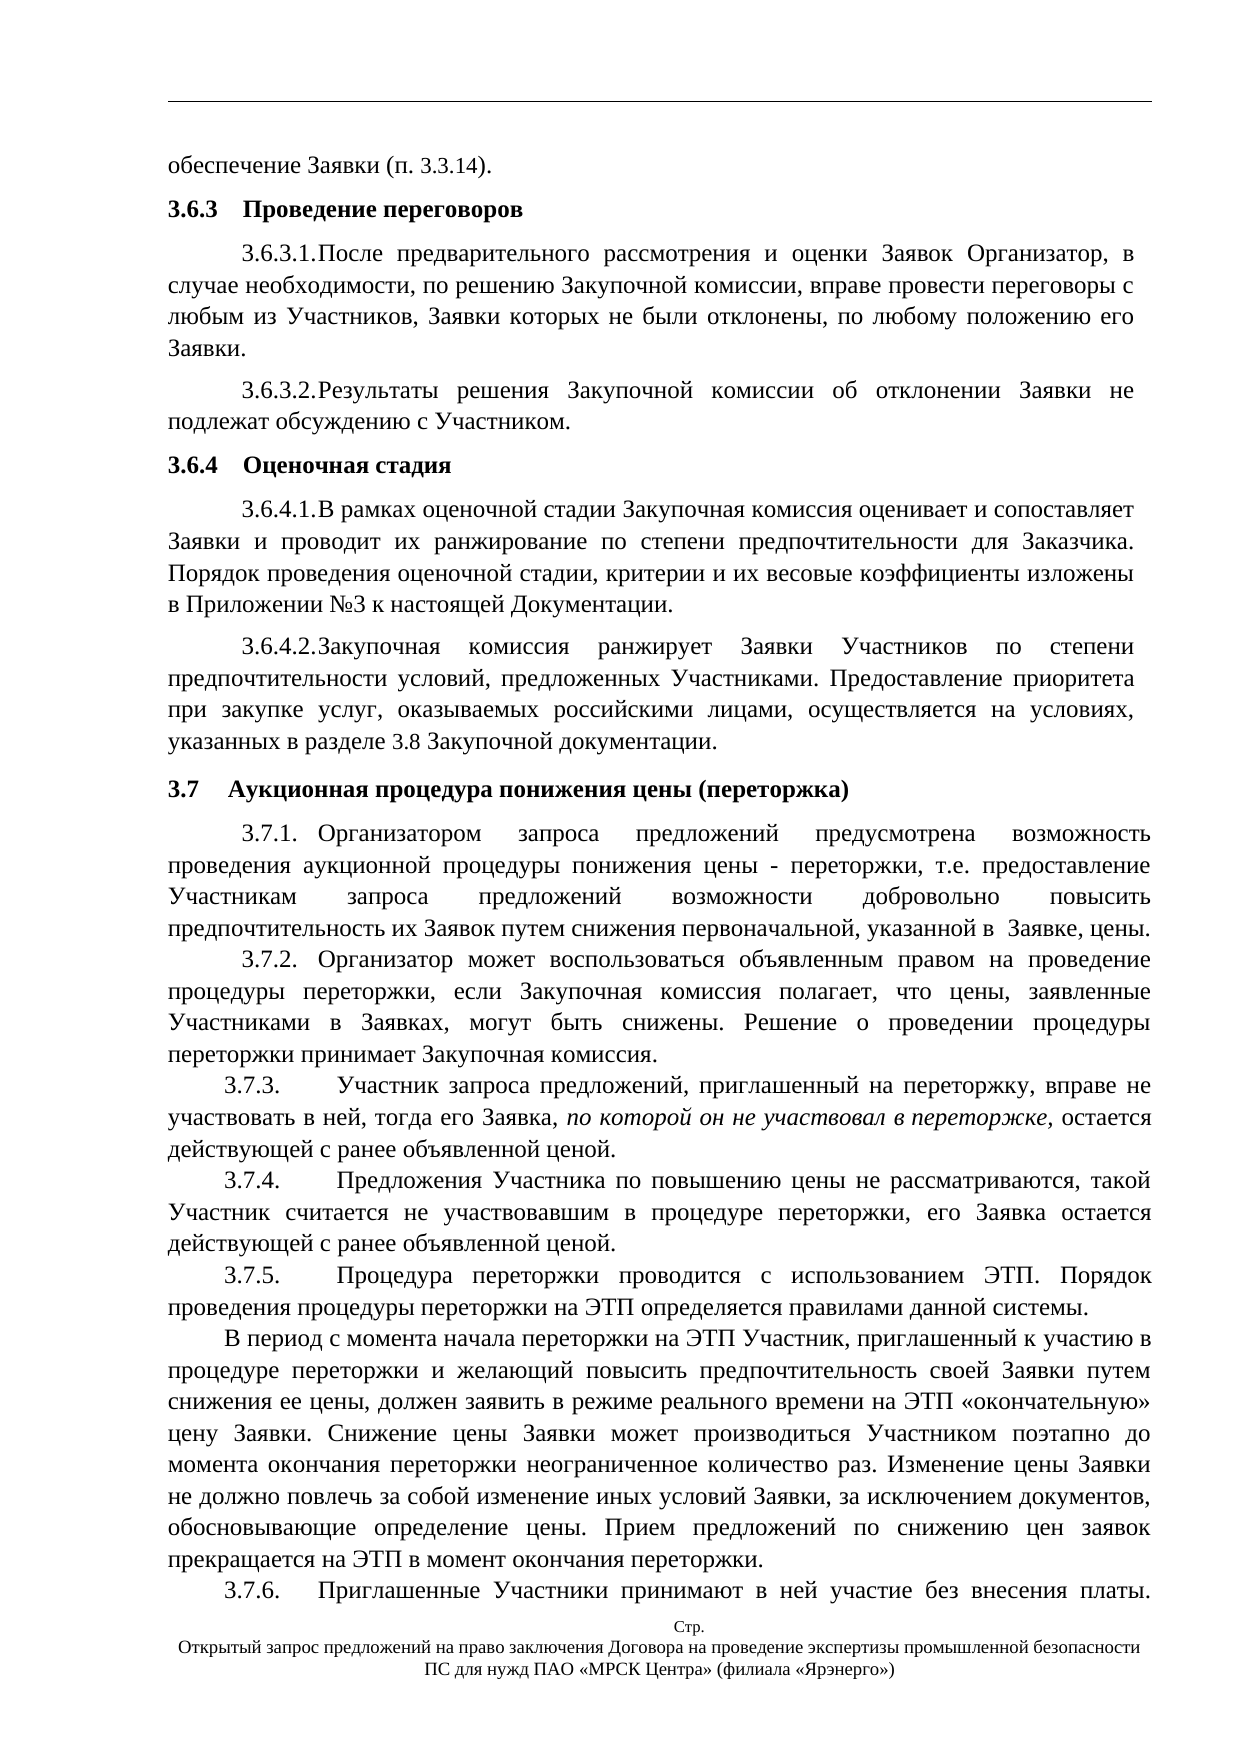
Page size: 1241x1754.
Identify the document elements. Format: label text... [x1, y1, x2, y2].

list Закупочная комиссия ранжирует Заявки Участников по степени предпочтительности условий, предложенных Участниками. Предоставление приоритета при закупке услуг, оказываемых российскими лицами, осуществляется на условиях, указанных в разделе 3.8 Закупочной документации. [168, 631, 1135, 754]
list Участник запроса предложений, приглашенный на переторжку, вправе не участвовать в ней, тогда его Заявка, по которой он не участвовал в переторжке, остается действующей с ранее объявленной ценой. [168, 1071, 1152, 1162]
list Организатор может воспользоваться объявленным правом на проведение процедуры переторжки, если Закупочная комиссия полагает, что цены, заявленные Участниками в Заявках, могут быть снижены. Решение о проведении процедуры переторжки принимает Закупочная комиссия. [168, 944, 1152, 1068]
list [168, 150, 1135, 179]
subtitle Аукционная процедура понижения цены (переторжка) [168, 774, 1152, 803]
list Организатором запроса предложений предусмотрена возможность проведения аукционной процедуры понижения цены - переторжки, т.е. предоставление Участникам запроса предложений возможности добровольно повысить предпочтительность их Заявок путем снижения первоначальной, указанной в Заявке, цены. [168, 818, 1152, 942]
subtitle Проведение переговоров [168, 194, 1152, 223]
list Результаты решения Закупочной комиссии об отклонении Заявки не подлежат обсуждению с Участником. [168, 375, 1135, 435]
list Процедура переторжки проводится с использованием ЭТП. Порядок проведения процедуры переторжки на ЭТП определяется правилами данной системы. [168, 1260, 1152, 1320]
text В период с момента начала переторжки на ЭТП Участник, приглашенный к участию в процедуре переторжки и желающий повысить предпочтительность своей Заявки путем снижения ее цены, должен заявить в режиме реального времени на ЭТП «окончательную» цену Заявки. Снижение цены Заявки может производиться Участником поэтапно до момента окончания переторжки неограниченное количество раз. Изменение цены Заявки не должно повлечь за собой изменение иных условий Заявки, за исключением документов, обосновывающие определение цены. Прием предложений по снижению цен заявок прекращается на ЭТП в момент окончания переторжки. [168, 1323, 1152, 1573]
list После предварительного рассмотрения и оценки Заявок Организатор, в случае необходимости, по решению Закупочной комиссии, вправе провести переговоры с любым из Участников, Заявки которых не были отклонены, по любому положению его Заявки. [168, 238, 1135, 362]
list Предложения Участника по повышению цены не рассматриваются, такой Участник считается не участвовавшим в процедуре переторжки, его Заявка остается действующей с ранее объявленной ценой. [168, 1165, 1152, 1257]
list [168, 1576, 1152, 1604]
subtitle Оценочная стадия [168, 450, 1152, 479]
list В рамках оценочной стадии Закупочная комиссия оценивает и сопоставляет Заявки и проводит их ранжирование по степени предпочтительности для Заказчика. Порядок проведения оценочной стадии, критерии и их весовые коэффициенты изложены в Приложении №3 к настоящей Документации. [168, 494, 1135, 618]
